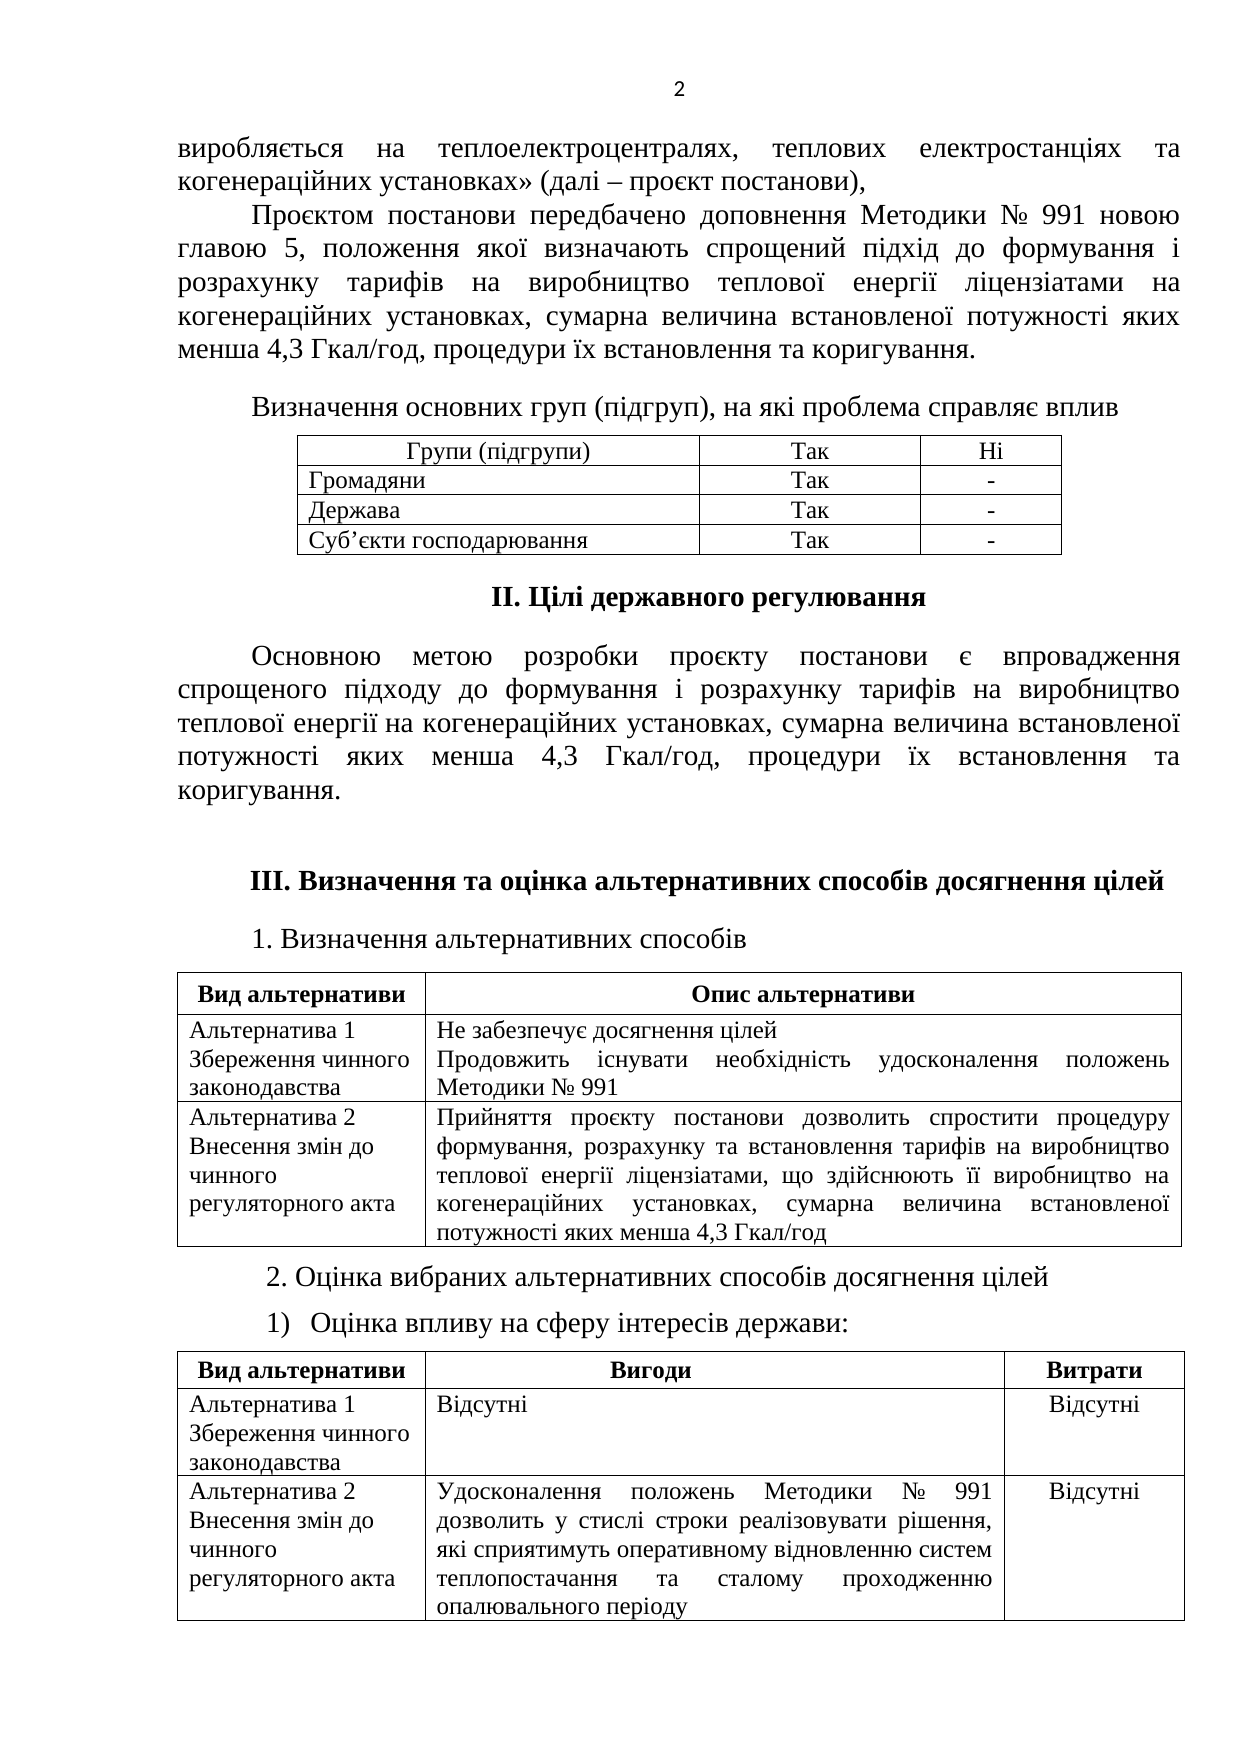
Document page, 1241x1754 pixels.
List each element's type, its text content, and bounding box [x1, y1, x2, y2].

table_header Вид альтернативи [178, 1352, 425, 1388]
subtitle ІІ. Цілі державного регулювання [236, 579, 1181, 613]
table_cell Суб’єкти господарювання [298, 525, 699, 554]
table_cell Прийняття проєкту постанови дозволить спростити процедуру формування, розрахунку та встановлення тарифів на виробництво теплової енергії ліцензіатами, що здійснюють її виробництво на когенераційних установках, сумарна величина встановленої потужності яких менша 4,3 Гкал/год [426, 1102, 1181, 1246]
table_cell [178, 1476, 425, 1620]
text Проєктом постанови передбачено доповнення Методики № 991 новою главою 5, положення якої визначають спрощений підхід до формування і розрахунку тарифів на виробництво теплової енергії ліцензіатами на когенераційних установках, сумарна величина встановленої потужності яких менша 4,3 Гкал/год, процедури їх встановлення та коригування. [177, 197, 1181, 365]
table_header Вигоди [426, 1352, 1004, 1388]
table_cell Так [700, 466, 920, 494]
text 2. Оцінка вибраних альтернативних способів досягнення цілей [177, 1259, 1181, 1293]
text Визначення основних груп (підгруп), на які проблема справляє вплив [177, 389, 1181, 422]
table_header Групи (підгрупи) [298, 436, 699, 464]
text ІІІ. Визначення та оцінка альтернативних способів досягнення цілей [177, 863, 1181, 896]
text Основною метою розробки проєкту постанови є впровадження спрощеного підходу до формування і розрахунку тарифів на виробництво теплової енергії на когенераційних установках, сумарна величина встановленої потужності яких менша 4,3 Гкал/год, процедури їх встановлення та коригування. [177, 638, 1181, 805]
list Оцінка впливу на сферу інтересів держави: [177, 1306, 1181, 1339]
table_cell Відсутні [426, 1389, 1004, 1475]
table_cell - [921, 495, 1061, 524]
table_cell Альтернатива 1 Збереження чинного законодавства [178, 1389, 425, 1475]
table_header Ні [921, 436, 1061, 464]
text 1. Визначення альтернативних способів [177, 921, 1181, 955]
table_cell Держава [298, 495, 699, 524]
table_cell Відсутні [1005, 1389, 1184, 1475]
table_header Опис альтернативи [426, 973, 1181, 1014]
table_cell Не забезпечує досягнення цілей Продовжить існувати необхідність удосконалення положень Методики № 991 [426, 1015, 1181, 1101]
table_cell Так [700, 495, 920, 524]
table_cell Альтернатива 1 Збереження чинного законодавства [178, 1015, 425, 1101]
table_cell Альтернатива 2 Внесення змін до чинного регуляторного акта [178, 1102, 425, 1246]
table_header Вид альтернативи [178, 973, 425, 1014]
table_cell Громадяни [298, 466, 699, 494]
table_header Так [700, 436, 920, 464]
table_cell Так [700, 525, 920, 554]
table_header Витрати [1005, 1352, 1184, 1388]
table_cell Відсутні [1005, 1476, 1184, 1620]
table_cell Удосконалення положень Методики № 991 дозволить у стислі строки реалізовувати рішення, які сприятимуть оперативному відновленню систем теплопостачання та сталому проходженню опалювального періоду [426, 1476, 1004, 1620]
table_cell - [921, 525, 1061, 554]
table_cell - [921, 466, 1061, 494]
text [177, 130, 1181, 197]
